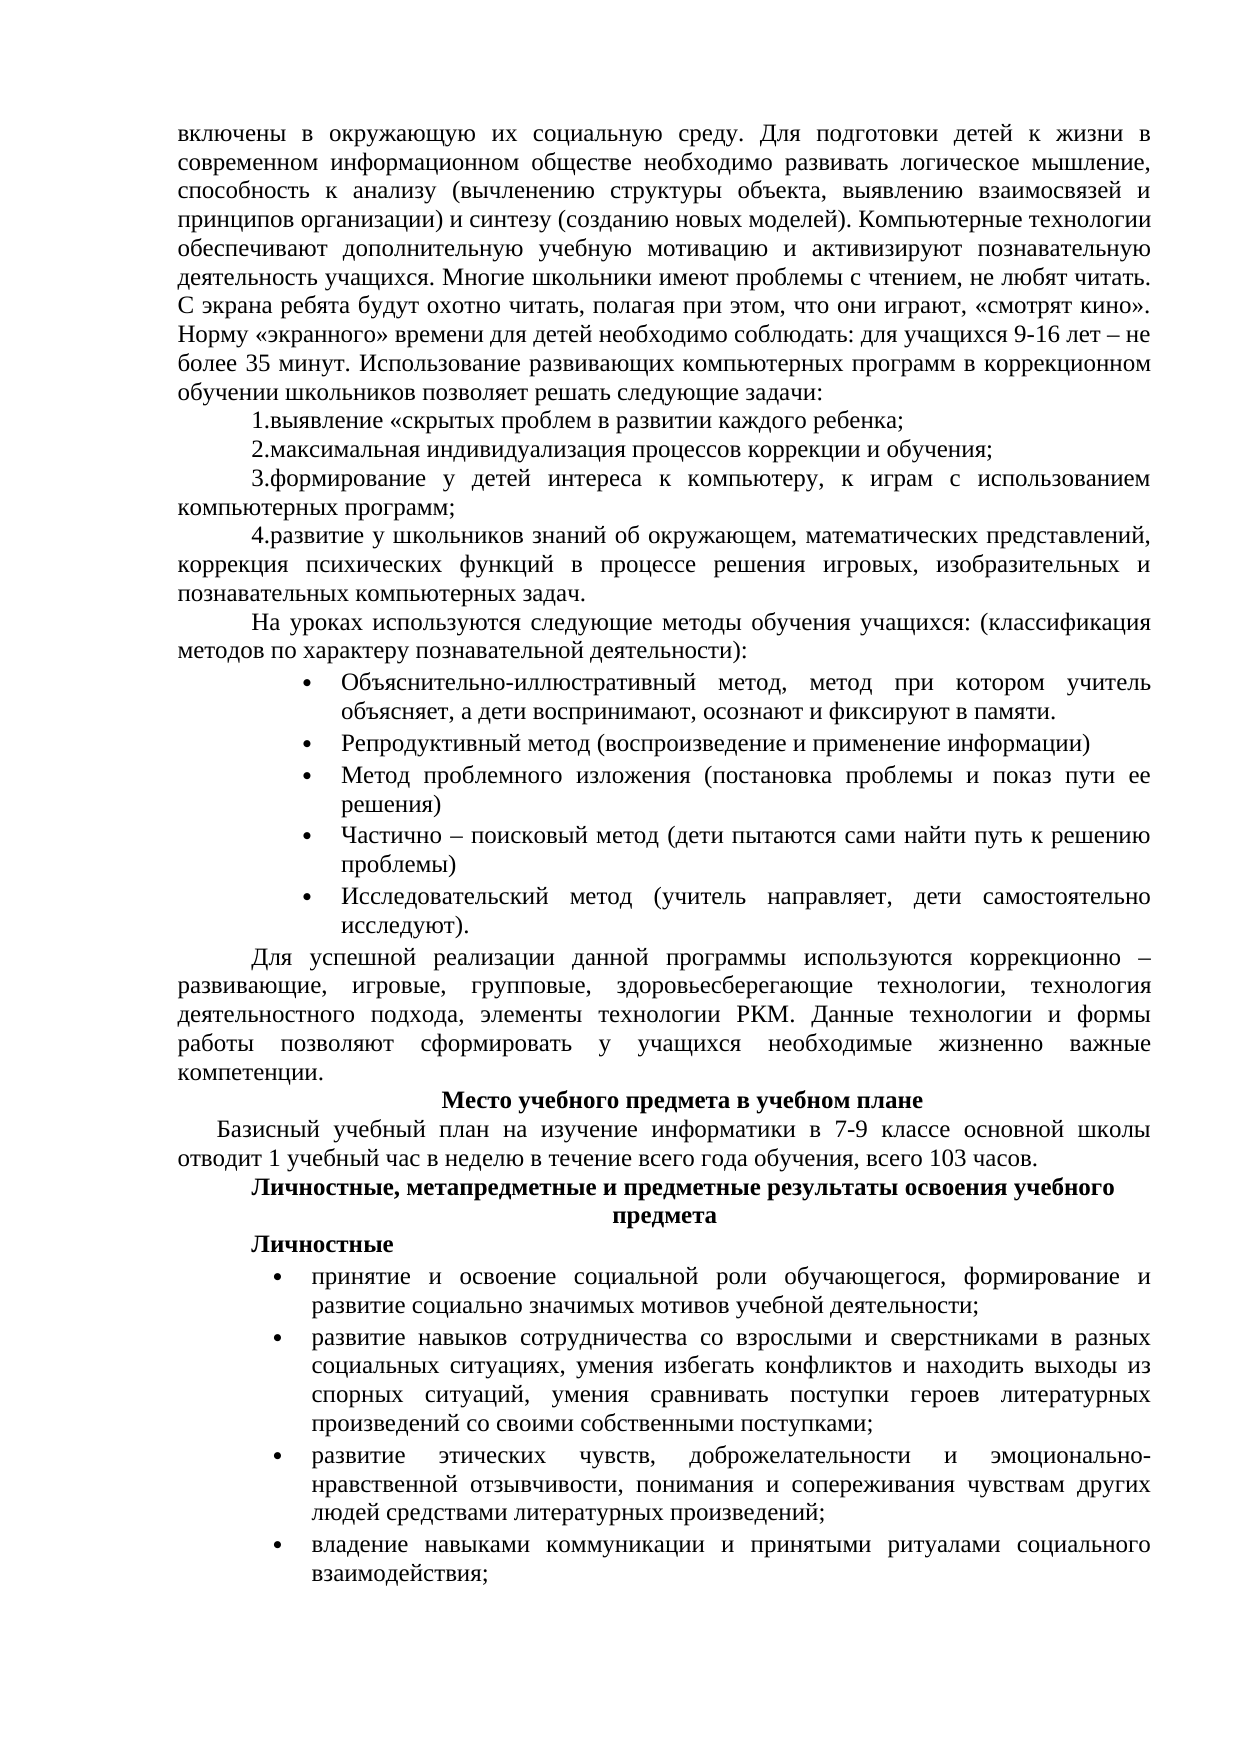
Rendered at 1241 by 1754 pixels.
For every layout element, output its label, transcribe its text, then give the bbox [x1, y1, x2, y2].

list принятие и освоение социальной роли обучающегося, формирование и развитие социально значимых мотивов учебной деятельности; [274, 1261, 1152, 1319]
text 2.максимальная индивидуализация процессов коррекции и обучения; [177, 434, 1152, 463]
text Личностные, метапредметные и предметные результаты освоения учебного предмета [177, 1172, 1152, 1229]
text 3.формирование у детей интереса к компьютеру, к играм с использованием компьютерных программ; [177, 463, 1152, 521]
list Объяснительно-иллюстративный метод, метод при котором учитель объясняет, а дети воспринимают, осознают и фиксируют в памяти. [303, 667, 1152, 725]
text 1.выявление «скрытых проблем в развитии каждого ребенка; [177, 406, 1152, 434]
list владение навыками коммуникации и принятыми ритуалами социального взаимодействия; [274, 1529, 1152, 1587]
list Исследовательский метод (учитель направляет, дети самостоятельно исследуют). [303, 881, 1152, 939]
list развитие навыков сотрудничества со взрослыми и сверстниками в разных социальных ситуациях, умения избегать конфликтов и находить выходы из спорных ситуаций, умения сравнивать поступки героев литературных произведений со своими собственными поступками; [274, 1322, 1152, 1437]
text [177, 118, 1152, 406]
list развитие этических чувств, доброжелательности и эмоционально-нравственной отзывчивости, понимания и сопереживания чувствам других людей средствами литературных произведений; [274, 1440, 1152, 1526]
text 4.развитие у школьников знаний об окружающем, математических представлений, коррекция психических функций в процессе решения игровых, изобразительных и познавательных компьютерных задач. [177, 521, 1152, 607]
text Личностные [177, 1229, 1152, 1258]
list Метод проблемного изложения (постановка проблемы и показ пути ее решения) [303, 760, 1152, 817]
text Базисный учебный план на изучение информатики в 7-9 классе основной школы отводит 1 учебный час в неделю в течение всего года обучения, всего 103 часов. [177, 1114, 1152, 1172]
list Репродуктивный метод (воспроизведение и применение информации) [303, 728, 1152, 757]
text Для успешной реализации данной программы используются коррекционно – развивающие, игровые, групповые, здоровьесберегающие технологии, технология деятельностного подхода, элементы технологии РКМ. Данные технологии и формы работы позволяют сформировать у учащихся необходимые жизненно важные компетенции. [177, 942, 1152, 1086]
text Место учебного предмета в учебном плане [177, 1086, 1152, 1114]
text На уроках используются следующие методы обучения учащихся: (классификация методов по характеру познавательной деятельности): [177, 607, 1152, 664]
list Частично – поисковый метод (дети пытаются сами найти путь к решению проблемы) [303, 821, 1152, 878]
